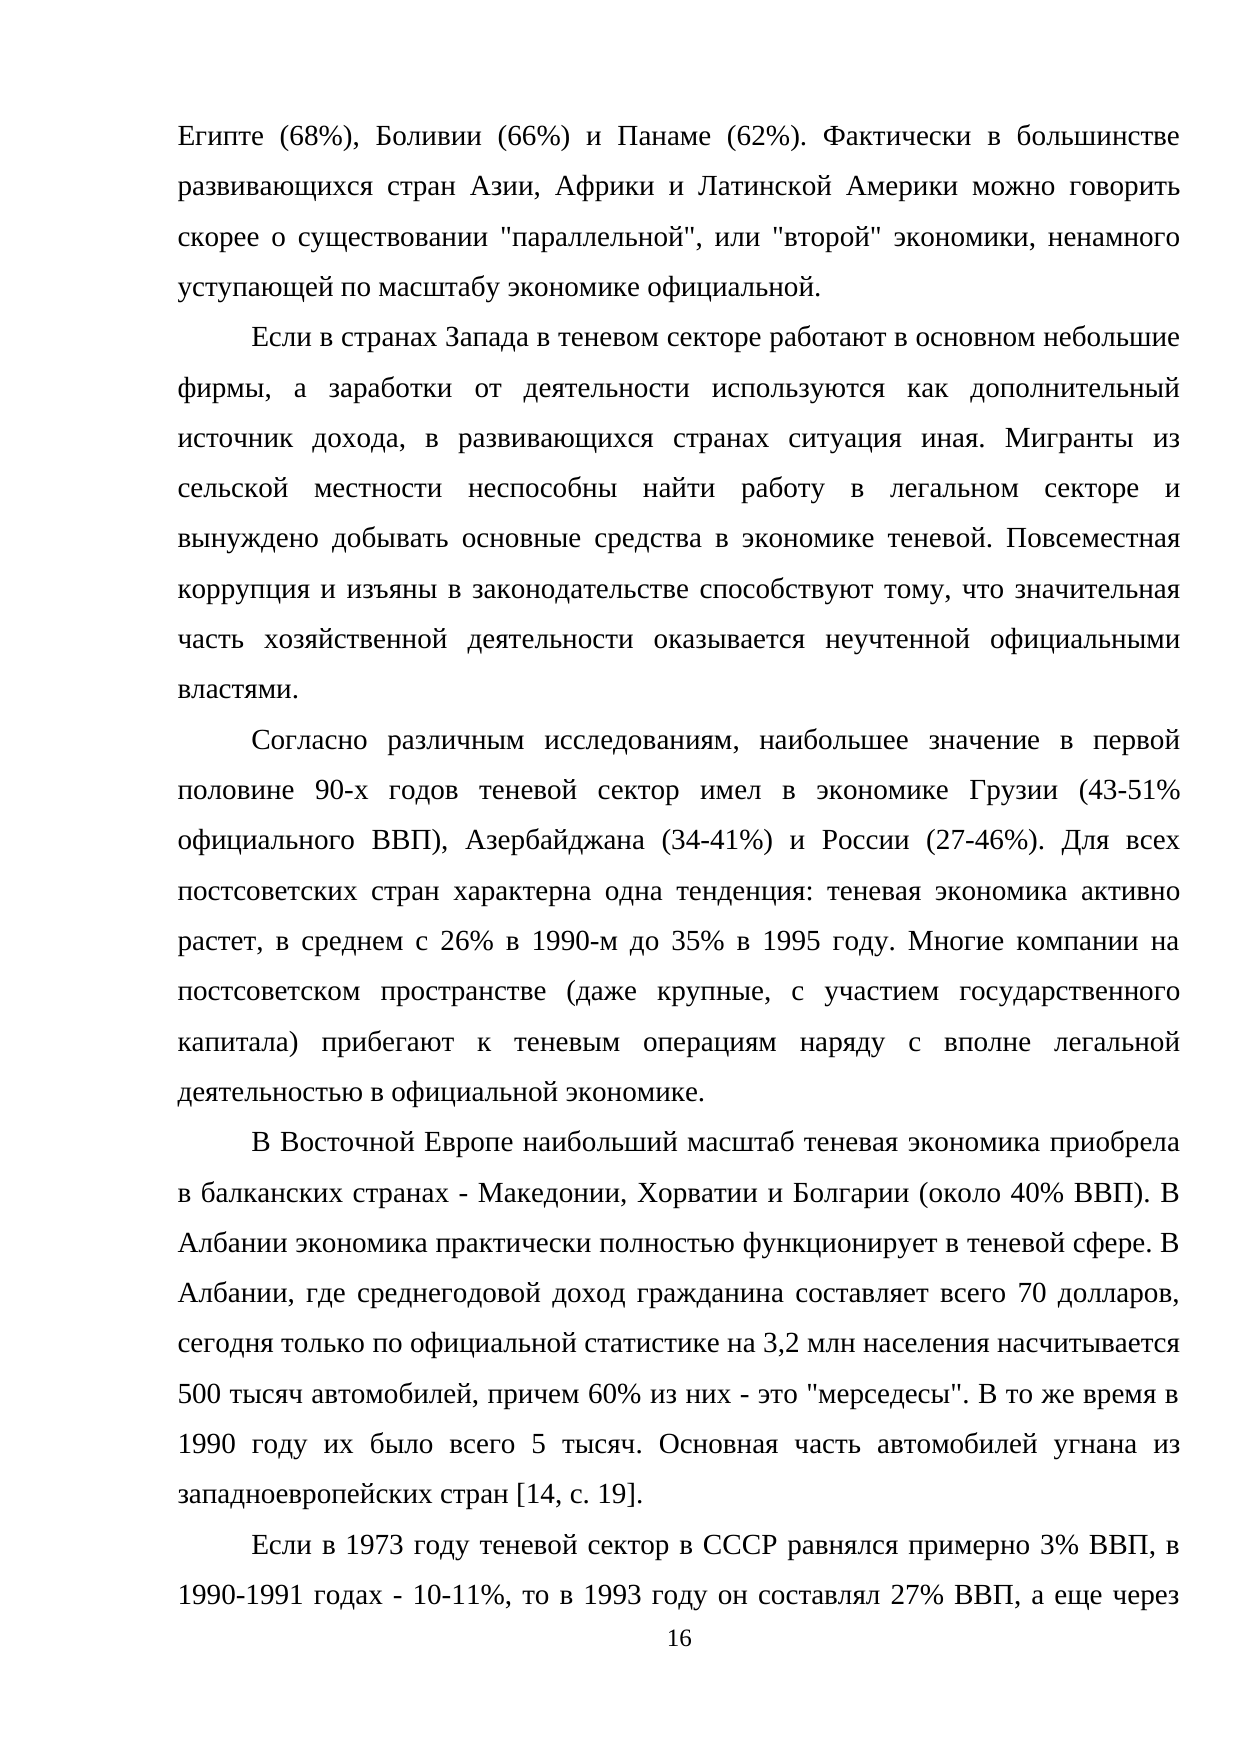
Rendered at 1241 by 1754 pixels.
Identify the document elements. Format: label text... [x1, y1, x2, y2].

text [177, 1527, 1181, 1611]
text Согласно различным исследованиям, наибольшее значение в первой половине 90-х годов теневой сектор имел в экономике Грузии (43-51% официального ВВП), Азербайджана (34-41%) и России (27-46%). Для всех постсоветских стран характерна одна тенденция: теневая экономика активно растет, в среднем с 26% в 1990-м до 35% в 1995 году. Многие компании на постсоветском пространстве (даже крупные, с участием государственного капитала) прибегают к теневым операциям наряду с вполне легальной деятельностью в официальной экономике. [177, 722, 1181, 1108]
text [177, 118, 1181, 303]
text Если в странах Запада в теневом секторе работают в основном небольшие фирмы, а заработки от деятельности используются как дополнительный источник дохода, в развивающихся странах ситуация иная. Мигранты из сельской местности неспособны найти работу в легальном секторе и вынуждено добывать основные средства в экономике теневой. Повсеместная коррупция и изъяны в законодательстве способствуют тому, что значительная часть хозяйственной деятельности оказывается неучтенной официальными властями. [177, 319, 1181, 705]
text В Восточной Европе наибольший масштаб теневая экономика приобрела в балканских странах - Македонии, Хорватии и Болгарии (около 40% ВВП). В Албании экономика практически полностью функционирует в теневой сфере. В Албании, где среднегодовой доход гражданина составляет всего 70 долларов, сегодня только по официальной статистике на 3,2 млн населения насчитывается 500 тысяч автомобилей, причем 60% из них - это "мерседесы". В то же время в 1990 году их было всего 5 тысяч. Основная часть автомобилей угнана из западноевропейских стран [14, c. 19]. [177, 1124, 1181, 1510]
